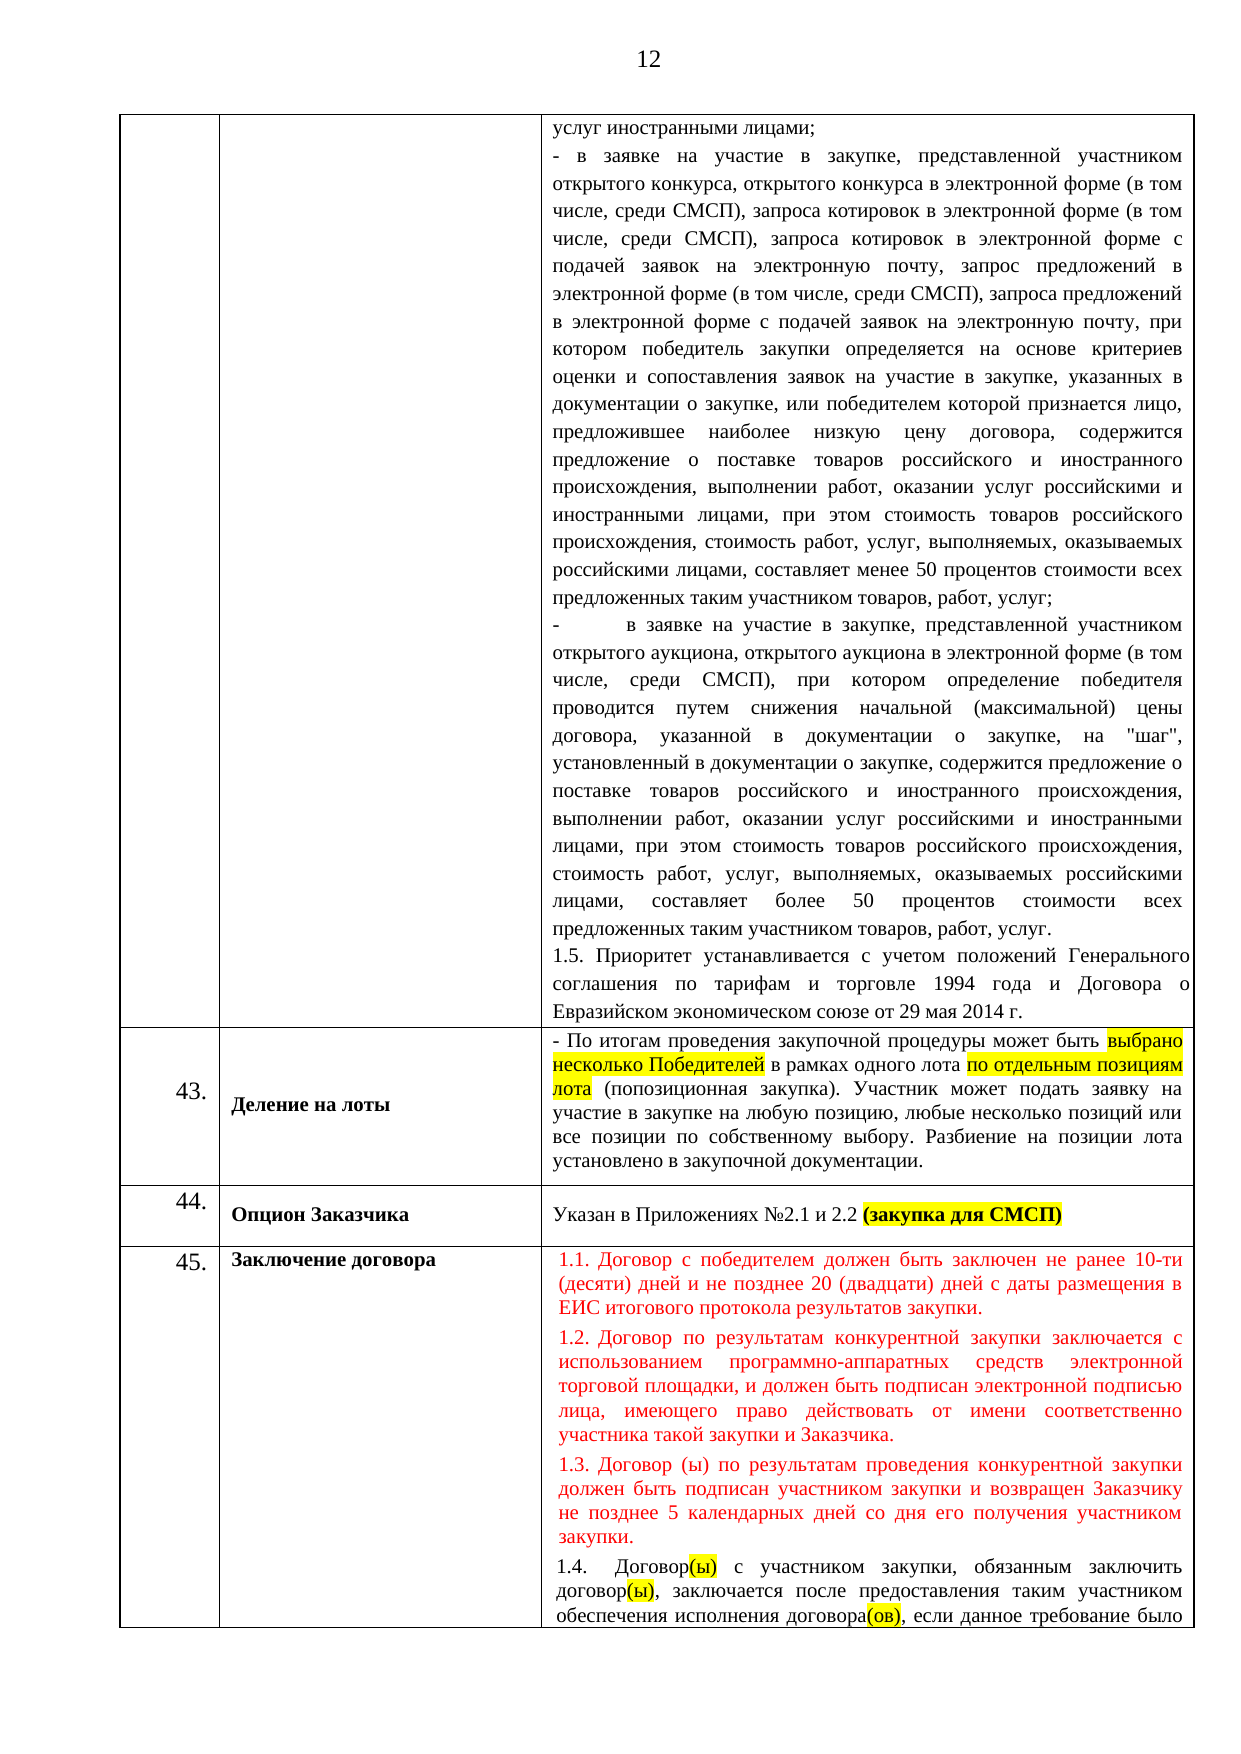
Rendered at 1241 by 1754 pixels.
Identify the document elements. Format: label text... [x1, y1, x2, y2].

table_cell - По итогам проведения закупочной процедуры может быть выбрано несколько Победителей в рамках одного лота по отдельным позициям лота (попозиционная закупка). Участник может подать заявку на участие в закупке на любую позицию, любые несколько позиций или все позиции по собственному выбору. Разбиение на позиции лота установлено в закупочной документации. [542, 1028, 1193, 1185]
table_cell Указан в Приложениях №2.1 и 2.2 (закупка для СМСП) [542, 1186, 1193, 1246]
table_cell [542, 115, 1193, 1027]
table_cell Деление на лоты [220, 1028, 541, 1185]
table_cell Опцион Заказчика [220, 1186, 541, 1246]
table_cell Заключение договора [220, 1247, 541, 1627]
table_cell [121, 115, 219, 1027]
table_cell [121, 1028, 219, 1185]
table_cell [220, 115, 541, 1027]
table_cell [121, 1247, 219, 1627]
table_cell [121, 1186, 219, 1246]
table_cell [542, 1247, 1193, 1627]
